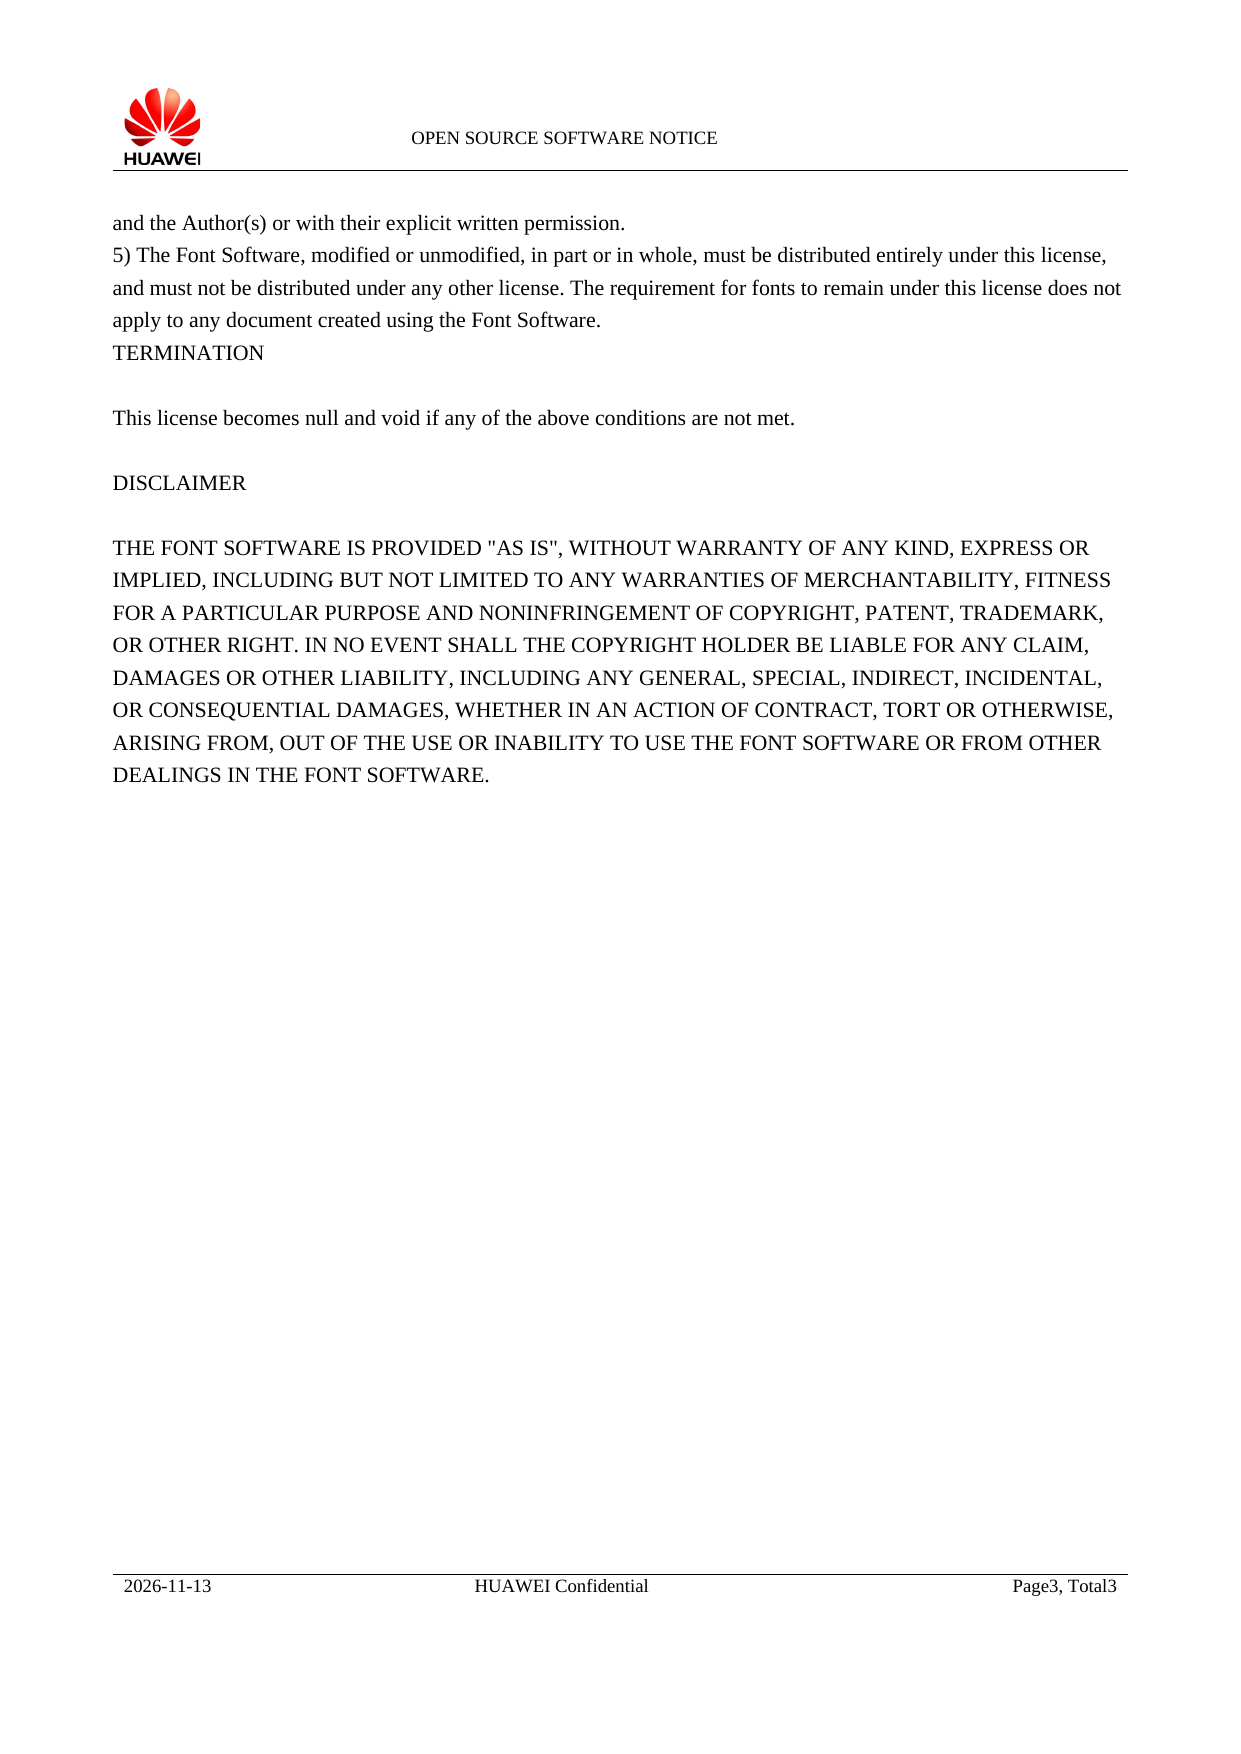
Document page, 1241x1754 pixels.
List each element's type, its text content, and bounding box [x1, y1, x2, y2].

picture [124, 88, 201, 165]
